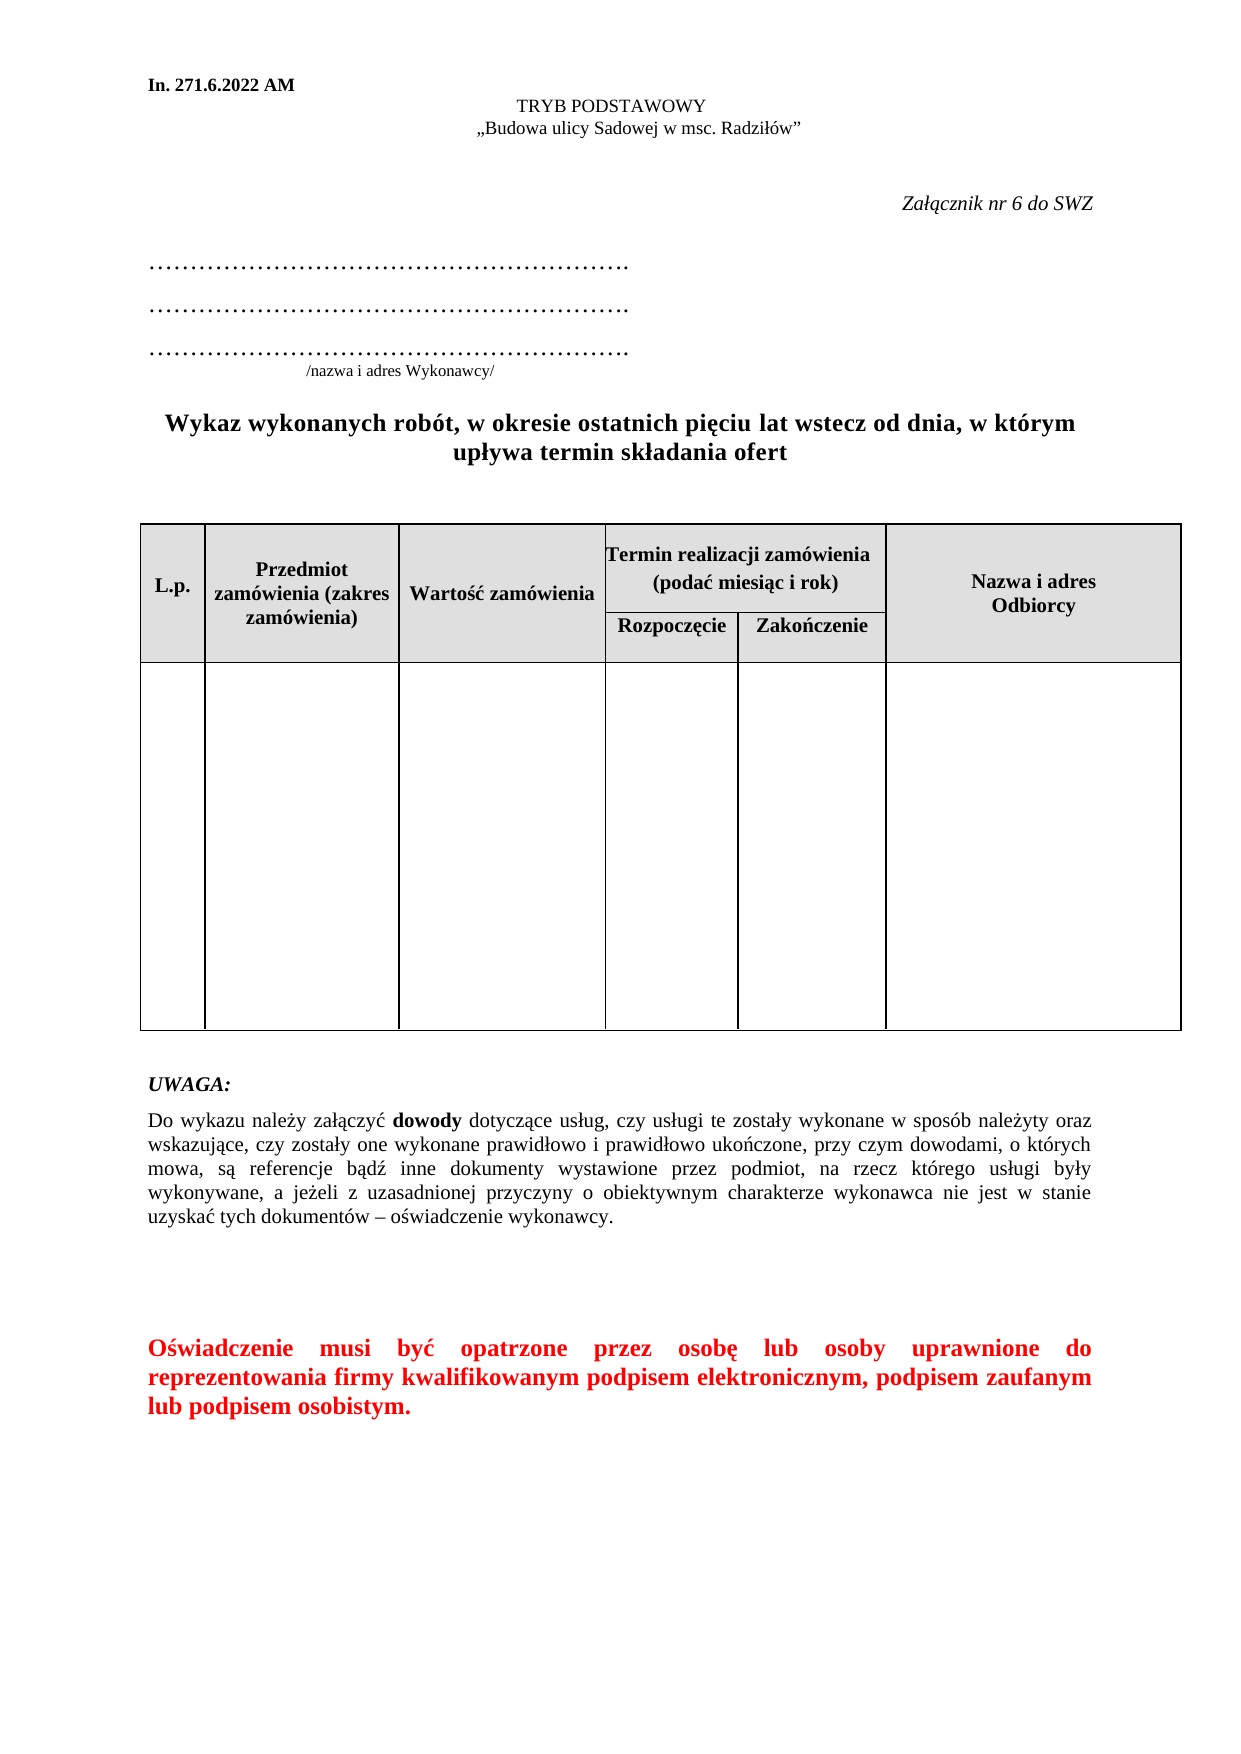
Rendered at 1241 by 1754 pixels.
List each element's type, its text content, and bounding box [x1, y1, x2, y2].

text …………………………………………………. [148, 246, 1093, 274]
table_header Nazwa i adres Odbiorcy [887, 525, 1180, 662]
text …………………………………………………. [148, 289, 1093, 318]
table_cell [739, 663, 885, 1029]
text UWAGA: [148, 1072, 1093, 1096]
text /nazwa i adres Wykonawcy/ [148, 361, 1093, 380]
table_header L.p. [141, 525, 204, 662]
table_cell [141, 663, 204, 1029]
table_header Termin realizacji zamówienia (podać miesiąc i rok) [606, 525, 885, 612]
text Załącznik nr 6 do SWZ [148, 191, 1093, 215]
table_cell [206, 663, 398, 1029]
table_header Wartość zamówienia [400, 525, 605, 662]
table_cell [400, 663, 605, 1029]
table_cell Zakończenie [739, 613, 885, 662]
table_cell Rozpoczęcie [606, 613, 737, 662]
table_header Przedmiot zamówienia (zakres zamówienia) [206, 525, 398, 662]
table_cell [887, 663, 1180, 1029]
text Oświadczenie musi być opatrzone przez osobę lub osoby uprawnione do reprezentowania firmy kwalifikowanym podpisem elektronicznym, podpisem zaufanym lub podpisem osobistym. [148, 1333, 1093, 1419]
table_cell [606, 663, 737, 1029]
text Wykaz wykonanych robót, w okresie ostatnich pięciu lat wstecz od dnia, w którym upływa termin składania ofert [148, 408, 1093, 466]
text …………………………………………………. [148, 332, 1093, 361]
text Do wykazu należy załączyć dowody dotyczące usług, czy usługi te zostały wykonane w sposób należyty oraz wskazujące, czy zostały one wykonane prawidłowo i prawidłowo ukończone, przy czym dowodami, o których mowa, są referencje bądź inne dokumenty wystawione przez podmiot, na rzecz którego usługi były wykonywane, a jeżeli z uzasadnionej przyczyny o obiektywnym charakterze wykonawca nie jest w stanie uzyskać tych dokumentów – oświadczenie wykonawcy. [148, 1108, 1093, 1228]
